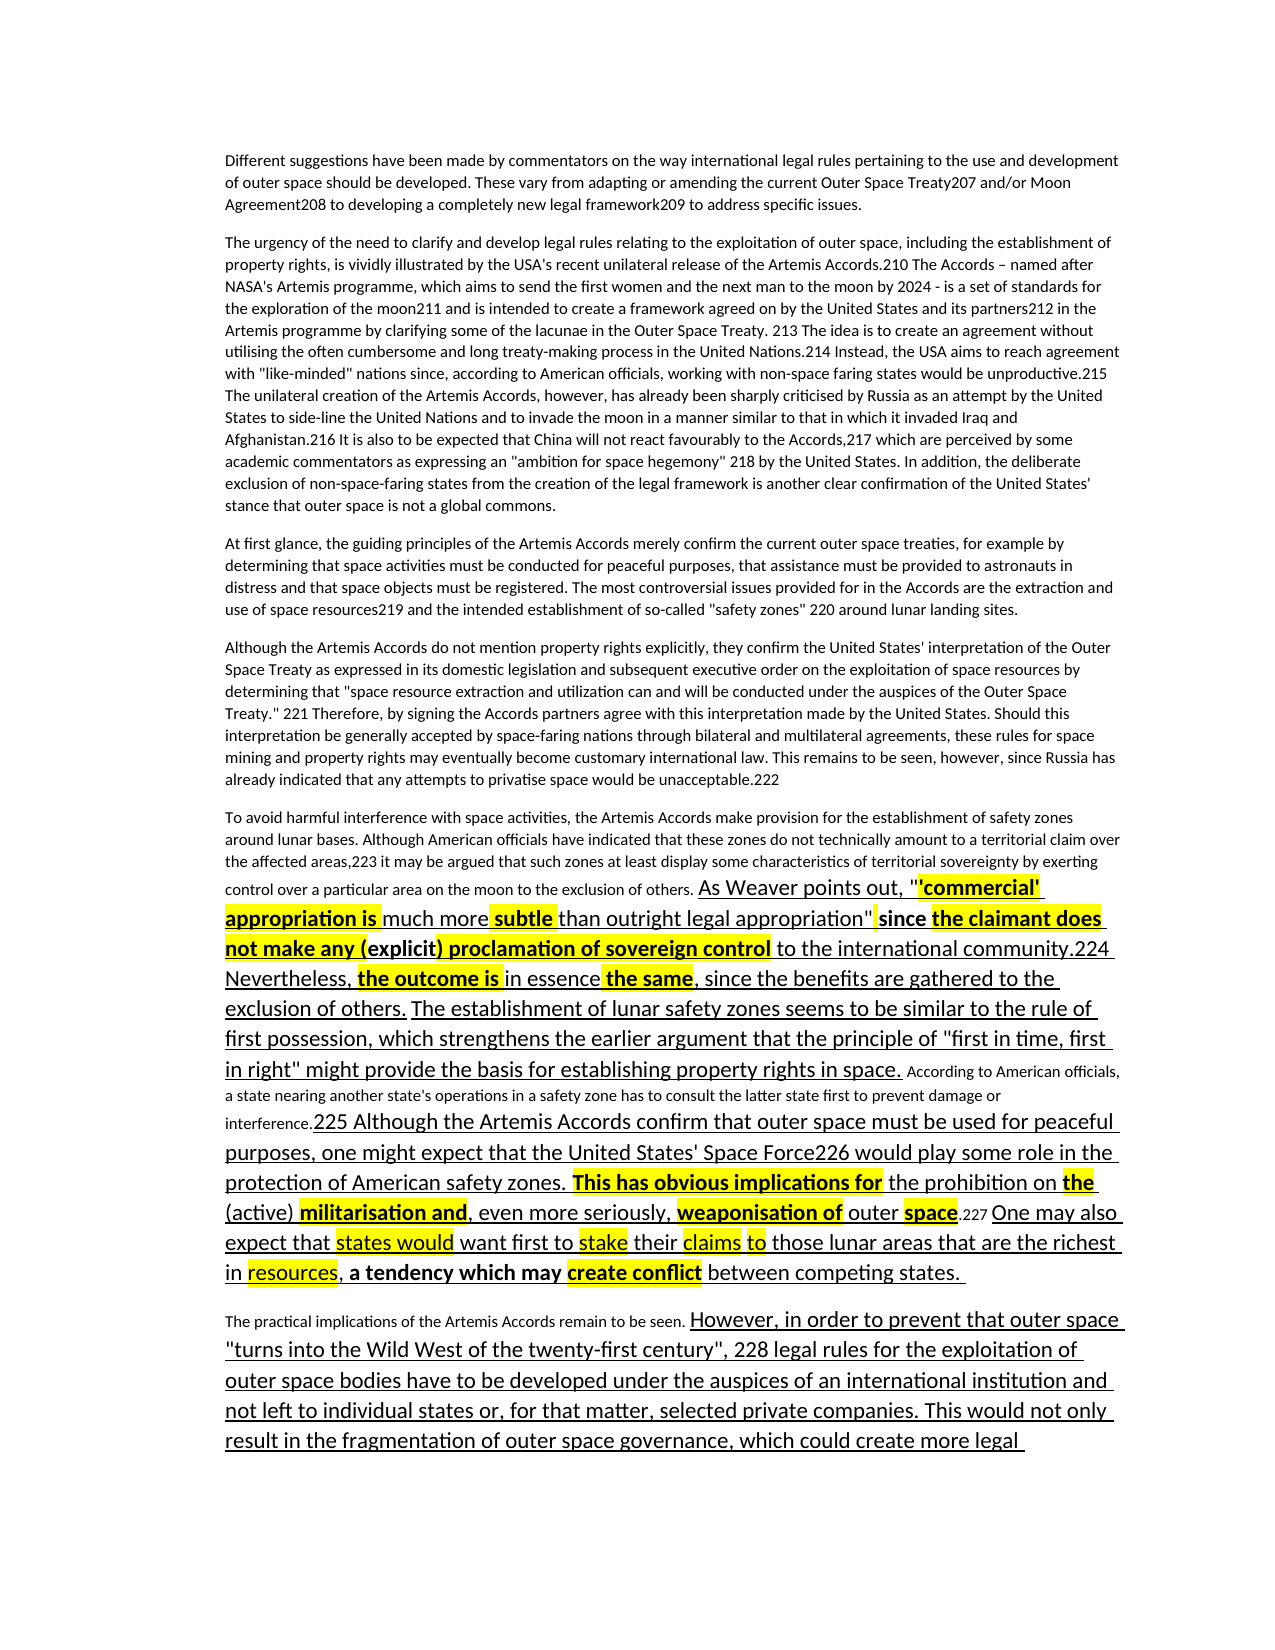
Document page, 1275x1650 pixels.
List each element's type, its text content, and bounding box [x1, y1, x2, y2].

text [225, 1305, 1125, 1454]
text The urgency of the need to clarify and develop legal rules relating to the exploitation of outer space, including the establishment of property rights, is vividly illustrated by the USA's recent unilateral release of the Artemis Accords.210 The Accords – named after NASA's Artemis programme, which aims to send the first women and the next man to the moon by 2024 - is a set of standards for the exploration of the moon211 and is intended to create a framework agreed on by the United States and its partners212 in the Artemis programme by clarifying some of the lacunae in the Outer Space Treaty. 213 The idea is to create an agreement without utilising the often cumbersome and long treaty-making process in the United Nations.214 Instead, the USA aims to reach agreement with "like-minded" nations since, according to American officials, working with non-space faring states would be unproductive.215 The unilateral creation of the Artemis Accords, however, has already been sharply criticised by Russia as an attempt by the United States to side-line the United Nations and to invade the moon in a manner similar to that in which it invaded Iraq and Afghanistan.216 It is also to be expected that China will not react favourably to the Accords,217 which are perceived by some academic commentators as expressing an "ambition for space hegemony" 218 by the United States. In addition, the deliberate exclusion of non-space-faring states from the creation of the legal framework is another clear confirmation of the United States' stance that outer space is not a global commons. [225, 232, 1125, 515]
text Different suggestions have been made by commentators on the way international legal rules pertaining to the use and development of outer space should be developed. These vary from adapting or amending the current Outer Space Treaty207 and/or Moon Agreement208 to developing a completely new legal framework209 to address specific issues. [225, 150, 1125, 214]
text To avoid harmful interference with space activities, the Artemis Accords make provision for the establishment of safety zones around lunar bases. Although American officials have indicated that these zones do not technically amount to a territorial claim over the affected areas,223 it may be argued that such zones at least display some characteristics of territorial sovereignty by exerting control over a particular area on the moon to the exclusion of others. As Weaver points out, "'commercial' appropriation is much more subtle than outright legal appropriation" since the claimant does not make any (explicit) proclamation of sovereign control to the international community.224 Nevertheless, the outcome is in essence the same, since the benefits are gathered to the exclusion of others. The establishment of lunar safety zones seems to be similar to the rule of first possession, which strengthens the earlier argument that the principle of "first in time, first in right" might provide the basis for establishing property rights in space. According to American officials, a state nearing another state's operations in a safety zone has to consult the latter state first to prevent damage or interference.225 Although the Artemis Accords confirm that outer space must be used for peaceful purposes, one might expect that the United States' Space Force226 would play some role in the protection of American safety zones. This has obvious implications for the prohibition on the (active) militarisation and, even more seriously, weaponisation of outer space.227 One may also expect that states would want first to stake their claims to those lunar areas that are the richest in resources, a tendency which may create conflict between competing states. [225, 807, 1125, 1287]
text Although the Artemis Accords do not mention property rights explicitly, they confirm the United States' interpretation of the Outer Space Treaty as expressed in its domestic legislation and subsequent executive order on the exploitation of space resources by determining that "space resource extraction and utilization can and will be conducted under the auspices of the Outer Space Treaty." 221 Therefore, by signing the Accords partners agree with this interpretation made by the United States. Should this interpretation be generally accepted by space-faring nations through bilateral and multilateral agreements, these rules for space mining and property rights may eventually become customary international law. This remains to be seen, however, since Russia has already indicated that any attempts to privatise space would be unacceptable.222 [225, 637, 1125, 789]
text At first glance, the guiding principles of the Artemis Accords merely confirm the current outer space treaties, for example by determining that space activities must be conducted for peaceful purposes, that assistance must be provided to astronauts in distress and that space objects must be registered. The most controversial issues provided for in the Accords are the extraction and use of space resources219 and the intended establishment of so-called "safety zones" 220 around lunar landing sites. [225, 533, 1125, 619]
